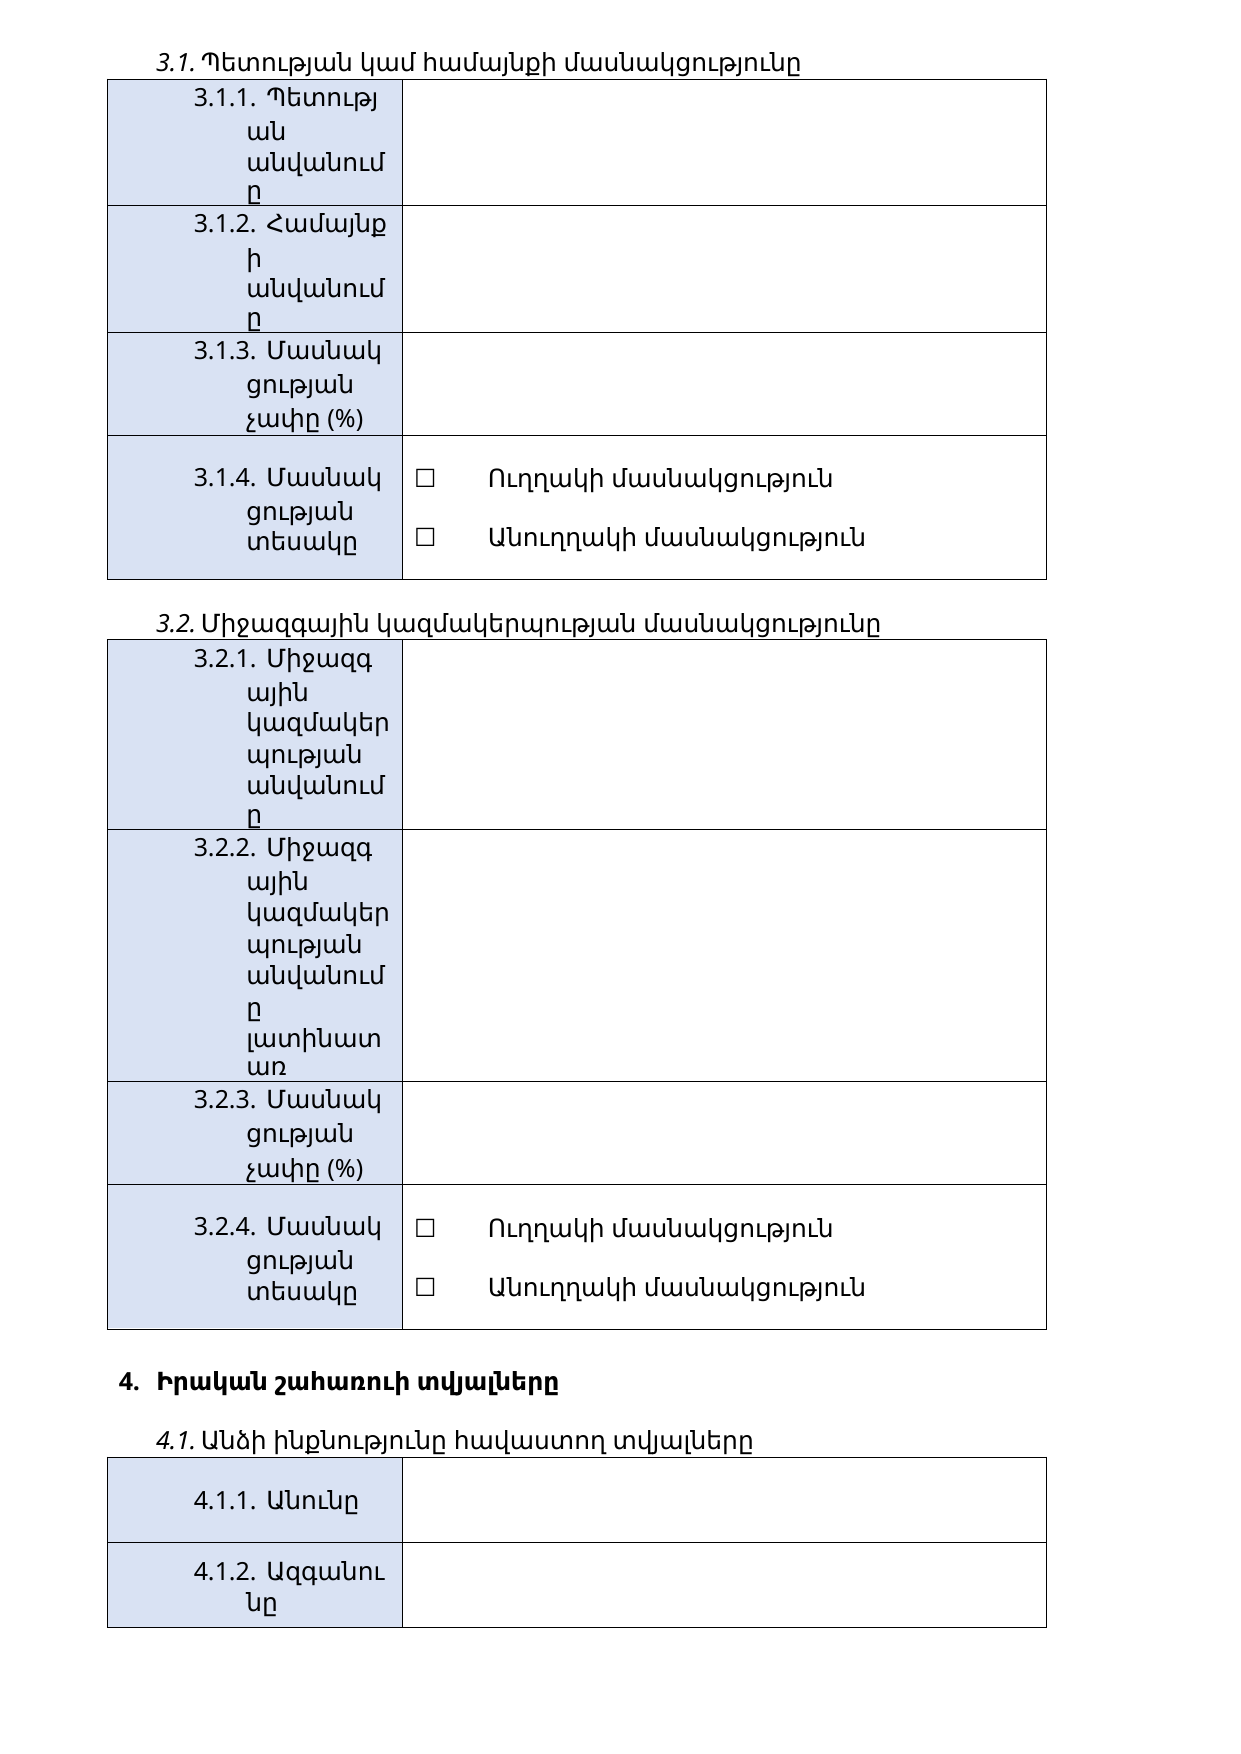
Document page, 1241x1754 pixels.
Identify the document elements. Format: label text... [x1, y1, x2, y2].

list Անձի ինքնությունը հավաստող տվյալները [156, 1423, 1171, 1457]
table_cell [403, 206, 1046, 332]
table_cell ☐ Ուղղակի մասնակցություն ☐ Անուղղակի մասնակցություն [403, 1185, 1046, 1328]
table_header [403, 640, 1046, 829]
list Պետության կամ համայնքի մասնակցությունը [156, 44, 1171, 78]
table_cell [403, 1082, 1046, 1184]
table_cell [403, 1543, 1046, 1627]
table_header Պետության անվանումը [108, 80, 402, 205]
list Միջազգային կազմակերպության մասնակցությունը [156, 605, 1171, 639]
table_cell Մասնակցության չափը (%) [108, 333, 402, 435]
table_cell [403, 436, 1046, 579]
table_header [403, 80, 1046, 205]
table_cell Մասնակցության տեսակը [108, 436, 402, 579]
table_cell Ազգանունը [108, 1543, 402, 1627]
table_header Միջազգային կազմակերպության անվանումը [108, 640, 402, 829]
table_header [403, 1458, 1046, 1542]
list Իրական շահառուի տվյալները [118, 1363, 1171, 1398]
table_cell Մասնակցության տեսակը [108, 1185, 402, 1328]
table_cell Միջազգային կազմակերպության անվանումը լատինատառ [108, 830, 402, 1081]
table_cell [403, 333, 1046, 435]
table_header Անունը [108, 1458, 402, 1542]
table_cell [403, 830, 1046, 1081]
table_cell Մասնակցության չափը (%) [108, 1082, 402, 1184]
table_cell Համայնքի անվանումը [108, 206, 402, 332]
